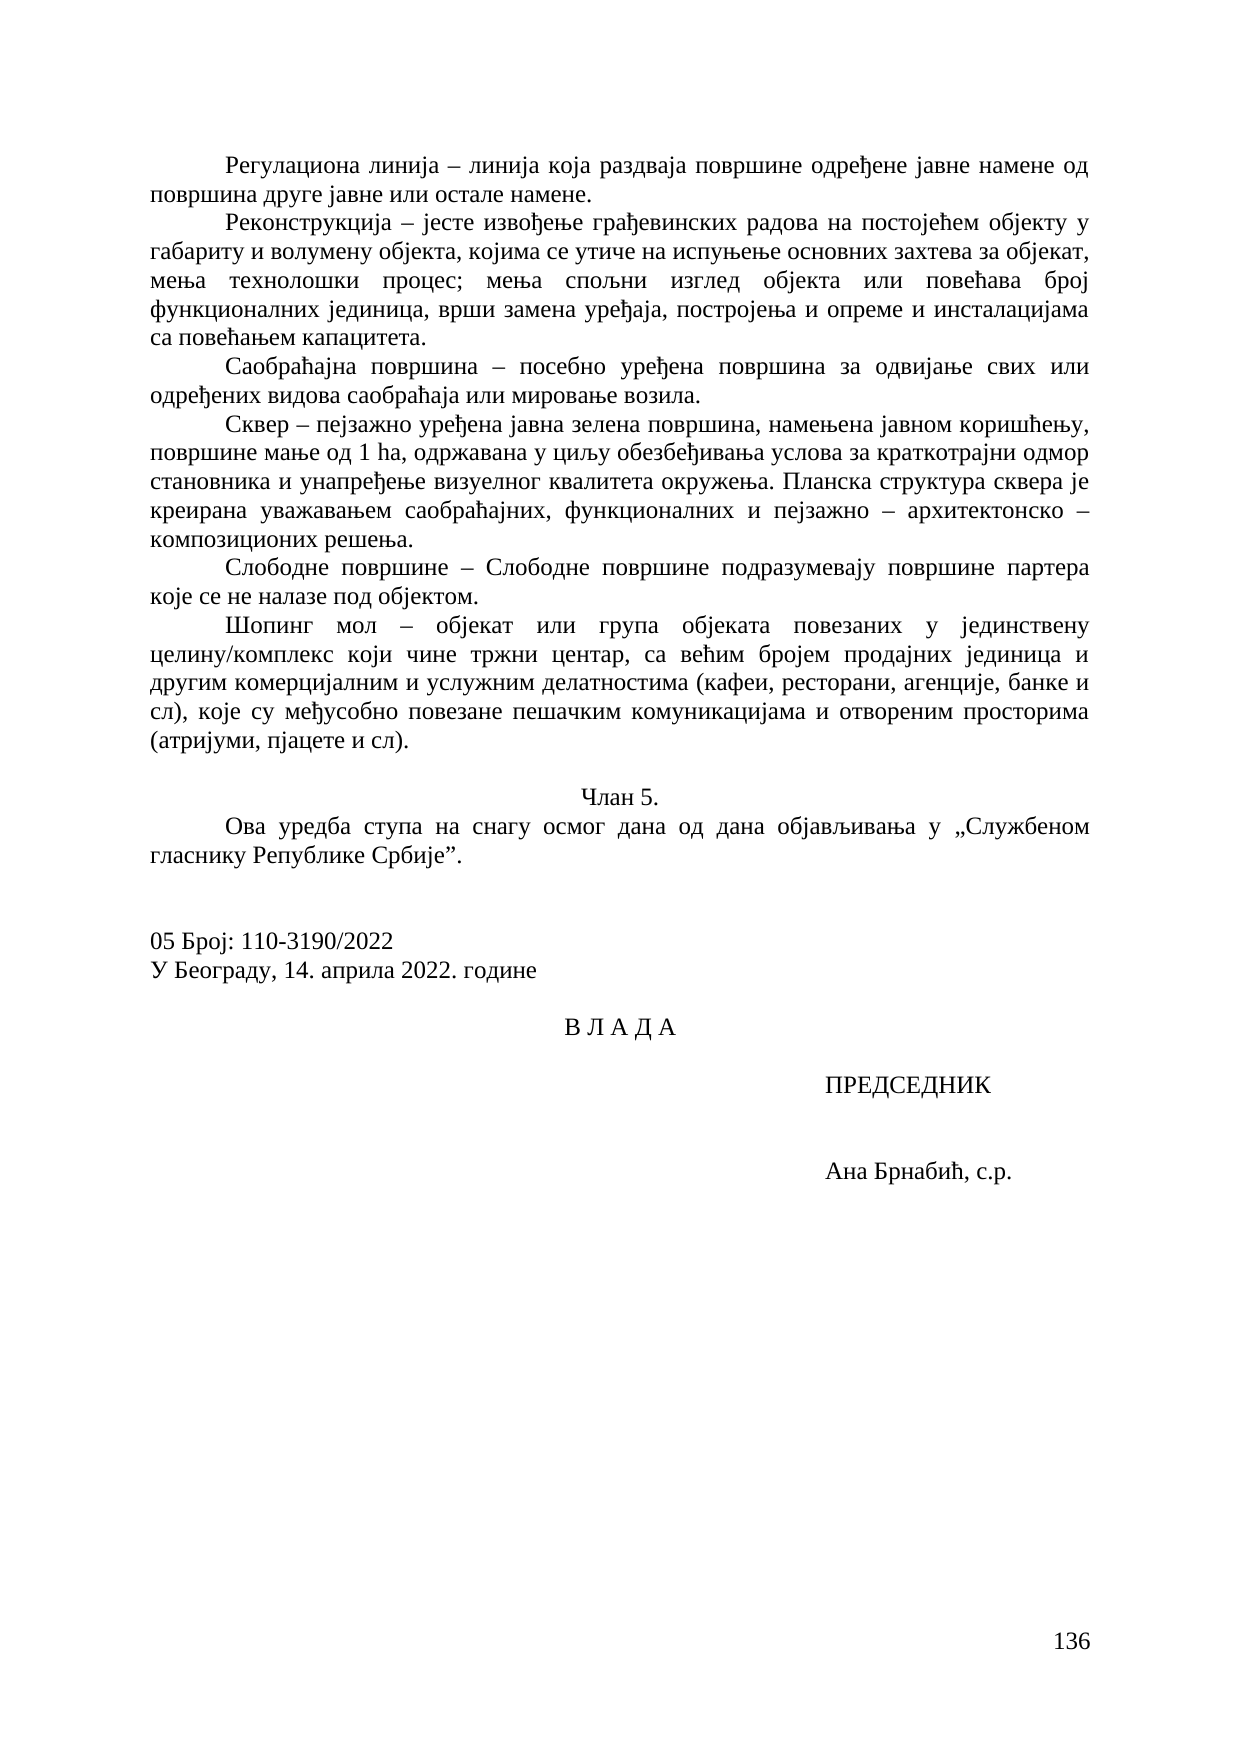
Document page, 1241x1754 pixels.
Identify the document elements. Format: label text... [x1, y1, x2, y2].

text Сквер – пејзажно уређена јавна зелена површина, намењена јавном коришћењу, површине мање од 1 hа, одржавана у циљу обезбеђивања услова за краткотрајни одмор становника и унапређење визуелног квалитета окружења. Планска структура сквера је креирана уважавањем саобраћајних, функционалних и пејзажно – архитектонско – композиционих решења. [150, 409, 1090, 552]
text Реконструкција – јесте извођење грађевинских радова на постојећем објекту у габариту и волумену објекта, којима се утиче на испуњење основних захтева за објекат, мења технолошки процес; мења спољни изглед објекта или повећава број функционалних јединица, врши замена уређаја, постројења и опреме и инсталацијама са повећањем капацитета. [150, 207, 1090, 351]
text Слободне површине – Слободне површине подразумевају површине партера које се не налазе под објектом. [150, 552, 1090, 610]
text Члан 5. [150, 782, 1090, 811]
text Ова уредба ступа на снагу осмог дана од дана објављивања у „Службеном гласнику Републике Србије”. [150, 811, 1090, 869]
text ПРЕДСЕДНИК [750, 1070, 1090, 1099]
text Регулациона линија – линија која раздваја површине одређене јавне намене од површина друге јавне или остале намене. [150, 150, 1090, 207]
text 05 Број: 110-3190/2022 [150, 926, 1090, 955]
text Шопинг мол – објекат или група објеката повезаних у јединствену целину/комплекс који чине тржни центар, са већим бројем продајних јединица и другим комерцијалним и услужним делатностима (кафеи, ресторани, агенције, банке и сл), које су међусобно повезане пешачким комуникацијама и отвореним просторима (атријуми, пјацете и сл). [150, 610, 1090, 754]
text Саобраћајна површина – посебно уређена површина за одвијање свих или одређених видова саобраћаја или мировање возила. [150, 351, 1090, 409]
text В Л А Д А [150, 1012, 1090, 1041]
text У Београду, 14. априла 2022. године [150, 955, 1090, 984]
text Ана Брнабић, с.р. [750, 1156, 1090, 1185]
